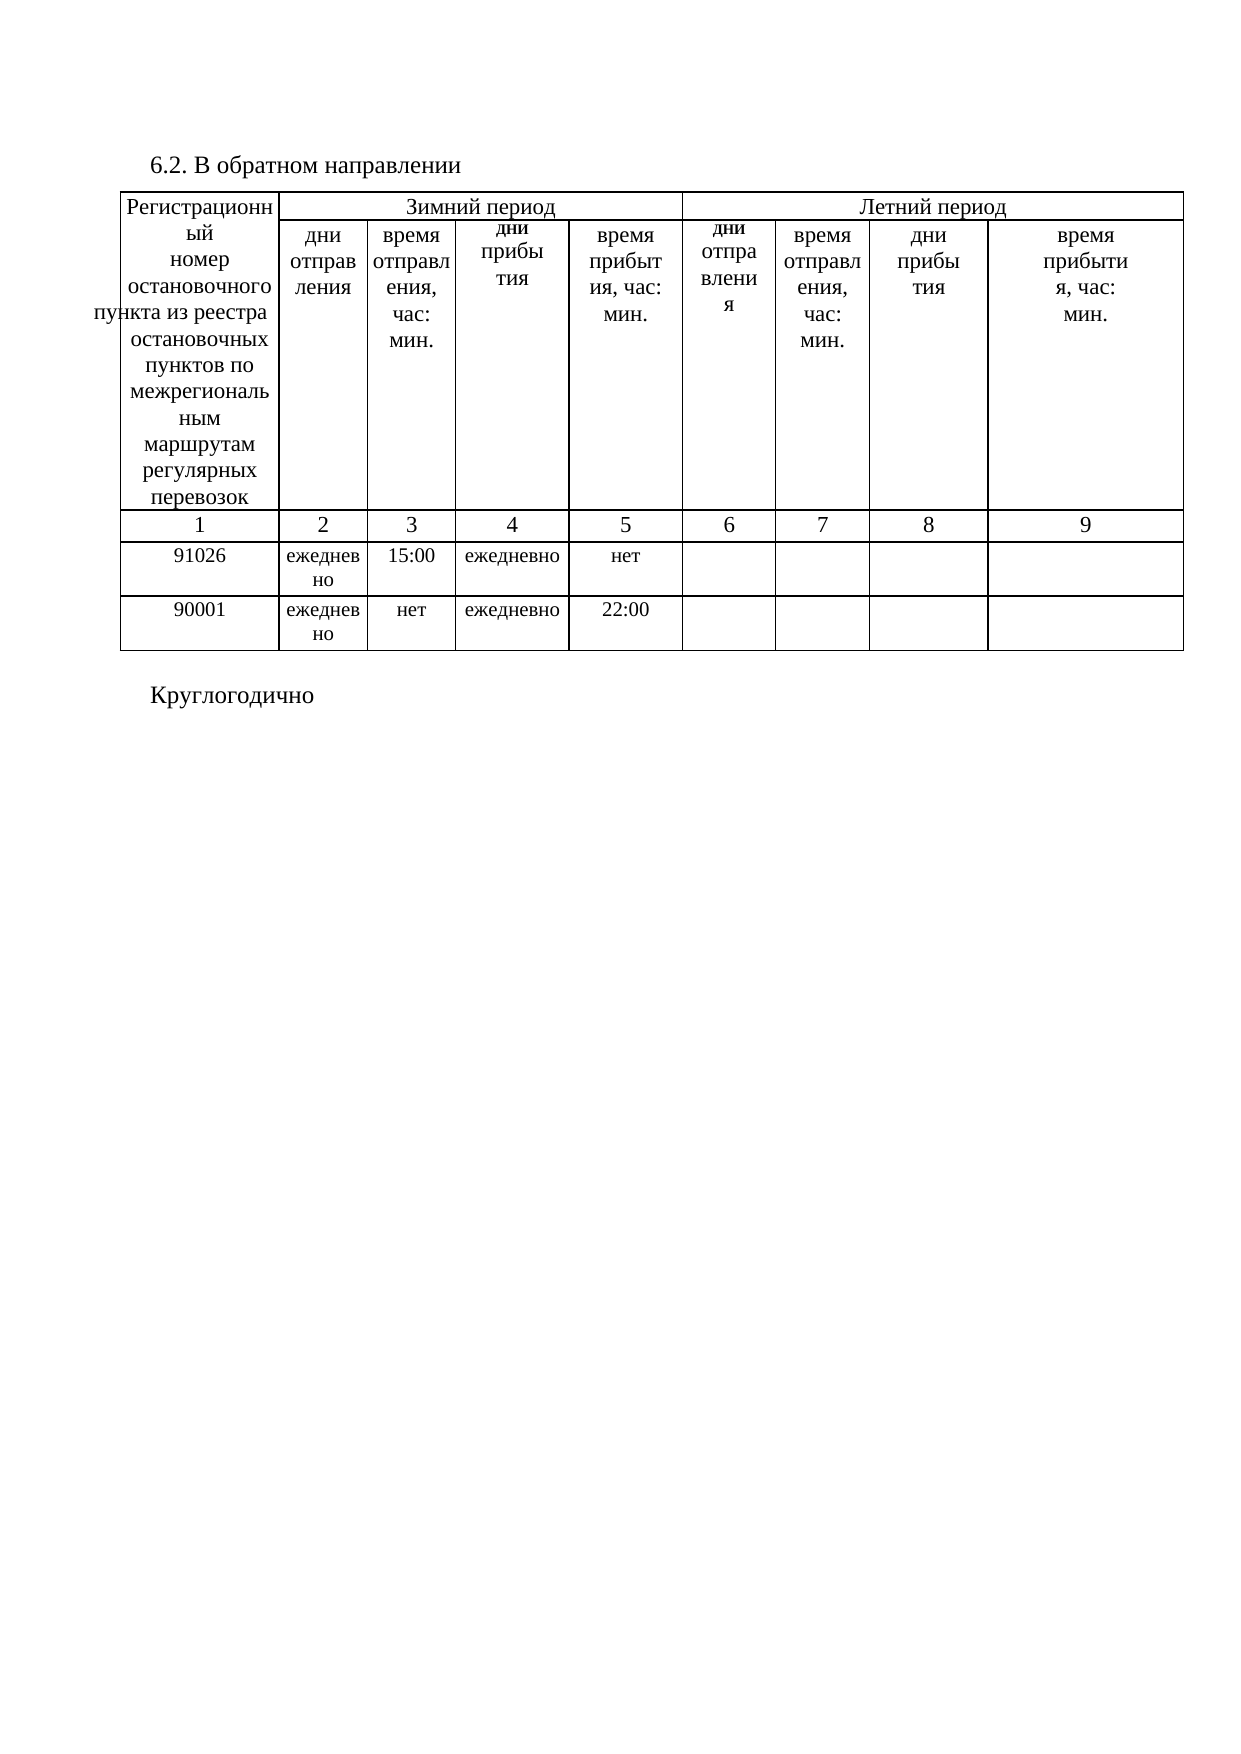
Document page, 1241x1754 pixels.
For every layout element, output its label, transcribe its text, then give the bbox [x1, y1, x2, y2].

table_cell [776, 597, 869, 650]
table_cell 8 [870, 511, 987, 541]
table_cell [989, 597, 1183, 650]
table_cell время прибыти я, час: мин. [989, 221, 1183, 509]
table_cell 90001 [121, 597, 278, 650]
table_cell [870, 597, 987, 650]
table_cell нет [570, 543, 682, 595]
table_cell ДНИ отпра влени я [683, 221, 775, 509]
table_header Зимний период [280, 193, 682, 219]
table_cell ежедневно [280, 597, 367, 650]
table_header Летний период [683, 193, 1183, 219]
table_cell 1 [121, 511, 278, 541]
table_cell время отправл ения, час: мин. [776, 221, 869, 509]
table_cell ежедневно [280, 543, 367, 595]
table_cell 22:00 [570, 597, 682, 650]
table_cell [870, 543, 987, 595]
table_cell 5 [570, 511, 682, 541]
table_cell 4 [456, 511, 568, 541]
table_cell 6 [683, 511, 775, 541]
table_cell [776, 543, 869, 595]
table_cell [683, 597, 775, 650]
table_cell [683, 543, 775, 595]
table_cell время прибыт ия, час: мин. [570, 221, 682, 509]
table_cell время отправл ения, час: мин. [368, 221, 455, 509]
table_cell дни прибы тия [870, 221, 987, 509]
table_cell 9 [989, 511, 1183, 541]
table_cell 7 [776, 511, 869, 541]
table_cell 2 [280, 511, 367, 541]
table_cell 3 [368, 511, 455, 541]
table_cell дни отправ ления [280, 221, 367, 509]
text 6.2. В обратном направлении [150, 150, 1090, 179]
table_cell ежедневно [456, 543, 568, 595]
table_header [121, 193, 278, 509]
table_cell 91026 [121, 543, 278, 595]
table_cell ДНИ прибы тия [456, 221, 568, 509]
table_cell [989, 543, 1183, 595]
text Круглогодично [150, 680, 1090, 709]
table_cell ежедневно [456, 597, 568, 650]
table_cell нет [368, 597, 455, 650]
table_cell 15:00 [368, 543, 455, 595]
